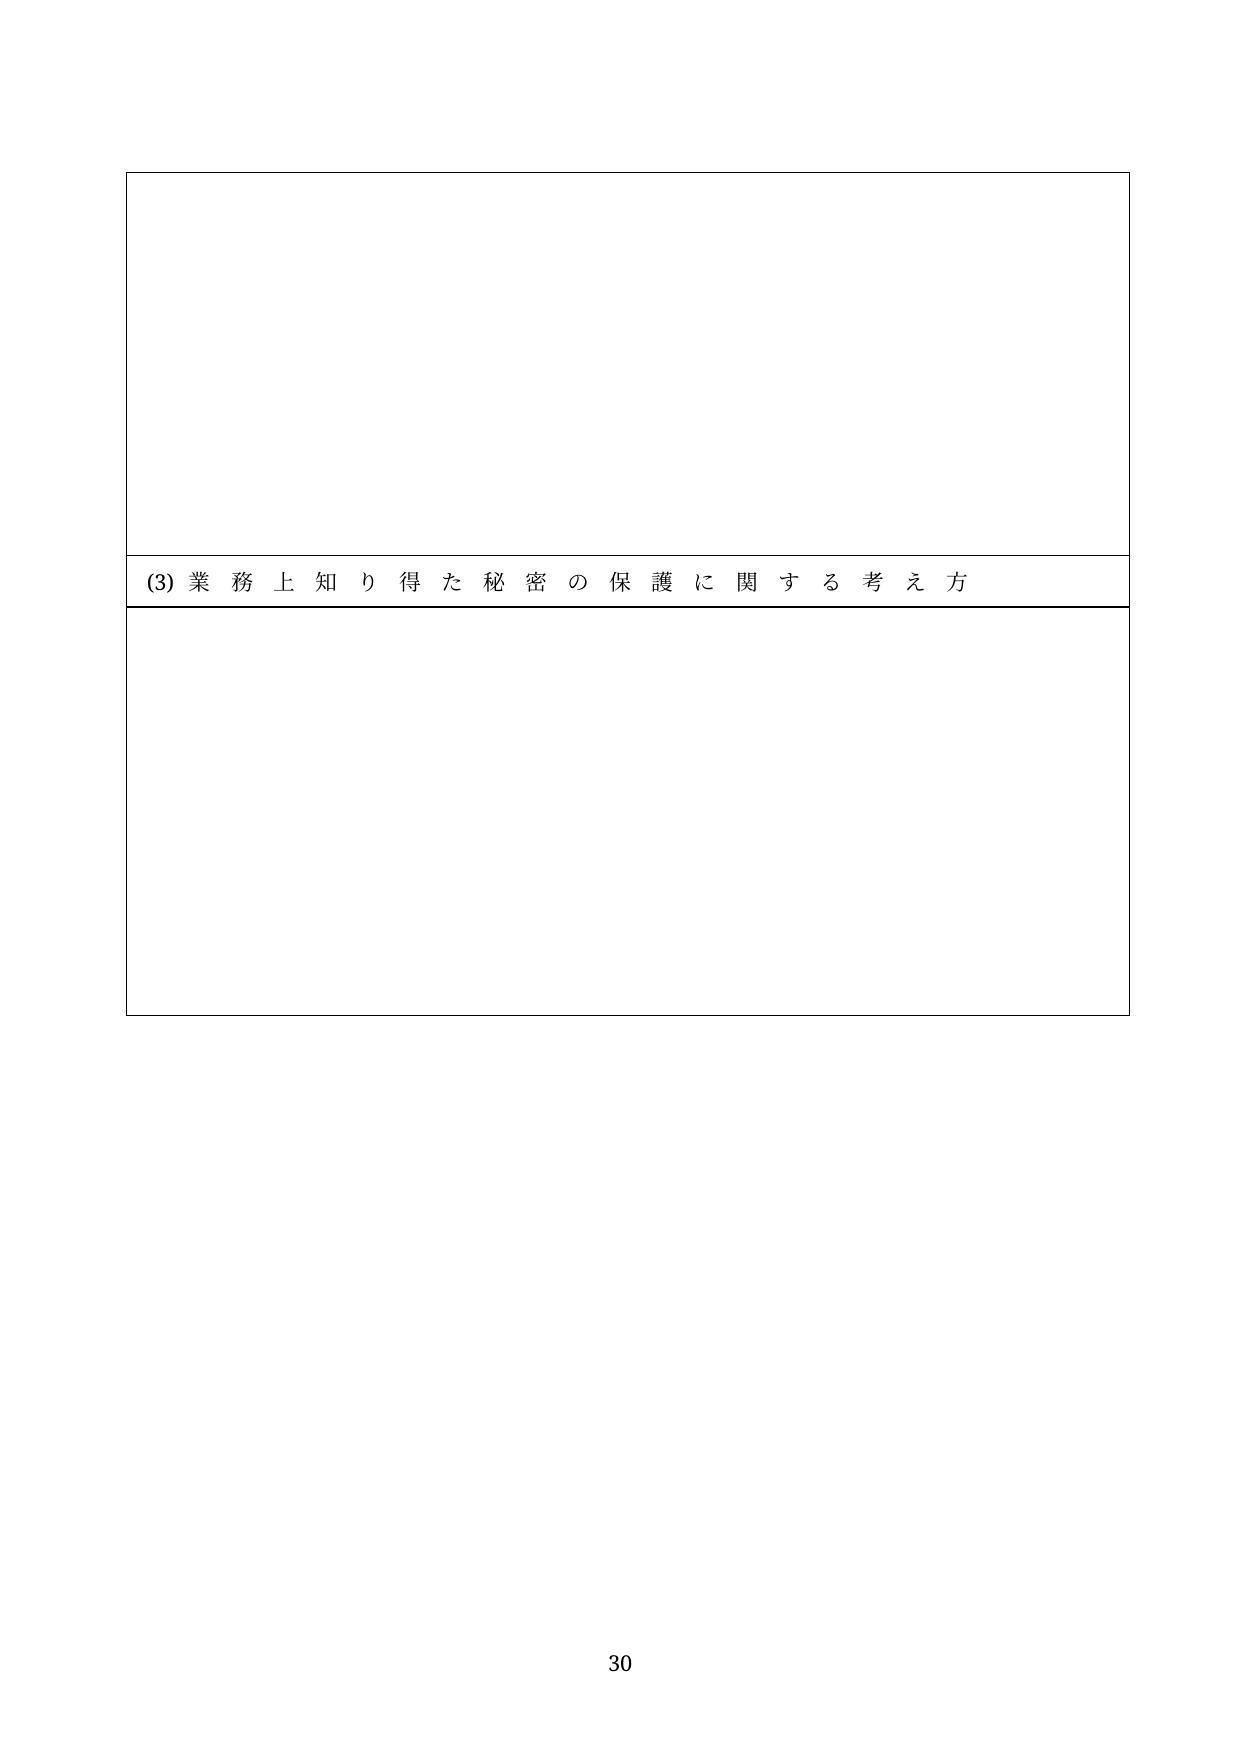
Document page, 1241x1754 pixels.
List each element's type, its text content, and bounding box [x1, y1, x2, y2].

table_cell (3)業務上知り得た秘密の保護に関する考え方 [127, 556, 1129, 606]
table_cell [127, 608, 1129, 1015]
table_cell [127, 173, 1129, 555]
